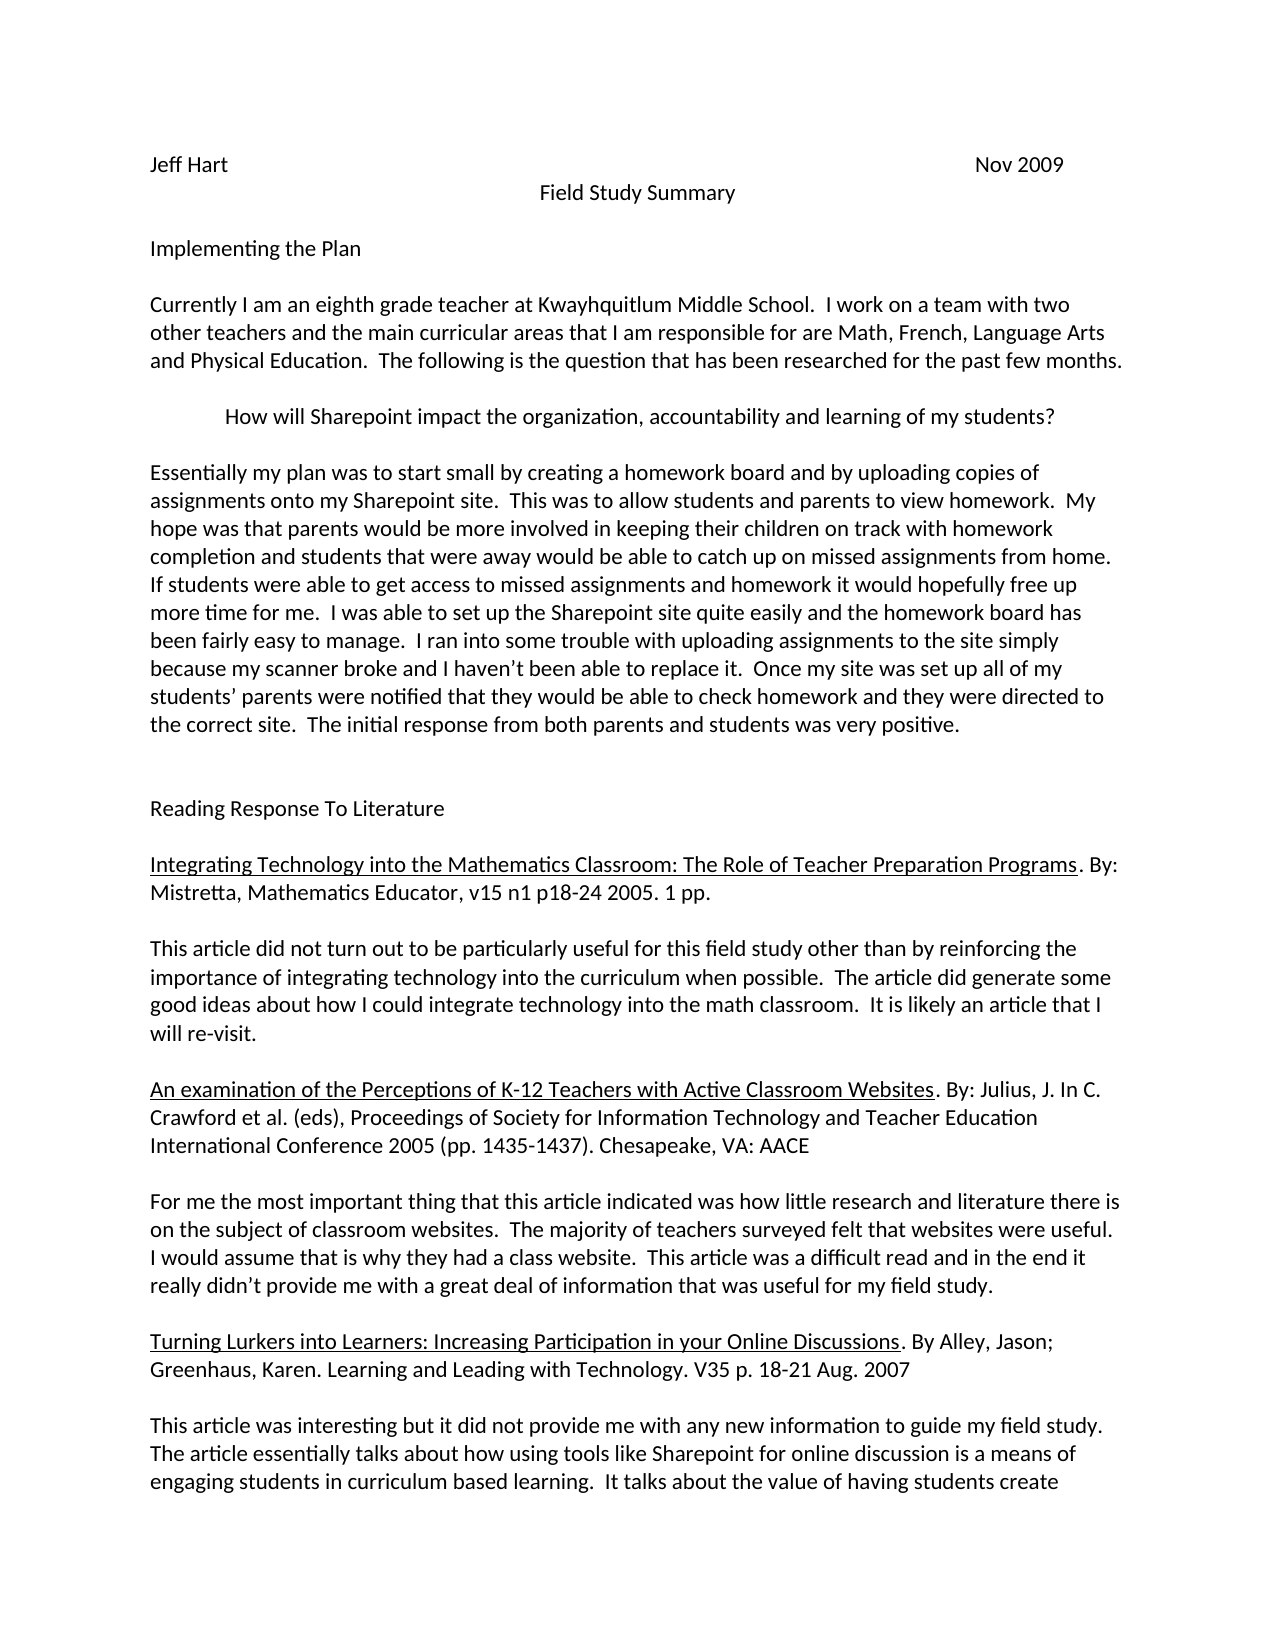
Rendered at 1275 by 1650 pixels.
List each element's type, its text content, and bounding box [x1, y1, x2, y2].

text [150, 1411, 1125, 1495]
text Integrating Technology into the Mathematics Classroom: The Role of Teacher Preparation Programs. By: Mistretta, Mathematics Educator, v15 n1 p18-24 2005. 1 pp. [150, 851, 1125, 907]
text Currently I am an eighth grade teacher at Kwayhquitlum Middle School. I work on a team with two other teachers and the main curricular areas that I am responsible for are Math, French, Language Arts and Physical Education. The following is the question that has been researched for the past few months. [150, 290, 1125, 374]
text For me the most important thing that this article indicated was how little research and literature there is on the subject of classroom websites. The majority of teachers surveyed felt that websites were useful. I would assume that is why they had a class website. This article was a difficult read and in the end it really didn’t provide me with a great deal of information that was useful for my field study. [150, 1187, 1125, 1299]
text Field Study Summary [150, 178, 1125, 206]
text Implementing the Plan [150, 234, 1125, 262]
text Essentially my plan was to start small by creating a homework board and by uploading copies of assignments onto my Sharepoint site. This was to allow students and parents to view homework. My hope was that parents would be more involved in keeping their children on track with homework completion and students that were away would be able to catch up on missed assignments from home. If students were able to get access to missed assignments and homework it would hopefully free up more time for me. I was able to set up the Sharepoint site quite easily and the homework board has been fairly easy to manage. I ran into some trouble with uploading assignments to the site simply because my scanner broke and I haven’t been able to replace it. Once my site was set up all of my students’ parents were notified that they would be able to check homework and they were directed to the correct site. The initial response from both parents and students was very positive. [150, 458, 1125, 738]
text This article did not turn out to be particularly useful for this field study other than by reinforcing the importance of integrating technology into the curriculum when possible. The article did generate some good ideas about how I could integrate technology into the math classroom. It is likely an article that I will re-visit. [150, 934, 1125, 1047]
text An examination of the Perceptions of K-12 Teachers with Active Classroom Websites. By: Julius, J. In C. Crawford et al. (eds), Proceedings of Society for Information Technology and Teacher Education International Conference 2005 (pp. 1435-1437). Chesapeake, VA: AACE [150, 1075, 1125, 1159]
text Reading Response To Literature [150, 794, 1125, 822]
text How will Sharepoint impact the organization, accountability and learning of my students? [150, 402, 1125, 430]
text Turning Lurkers into Learners: Increasing Participation in your Online Discussions. By Alley, Jason; Greenhaus, Karen. Learning and Leading with Technology. V35 p. 18-21 Aug. 2007 [150, 1327, 1125, 1383]
text Jeff Hart Nov 2009 [150, 150, 1125, 178]
